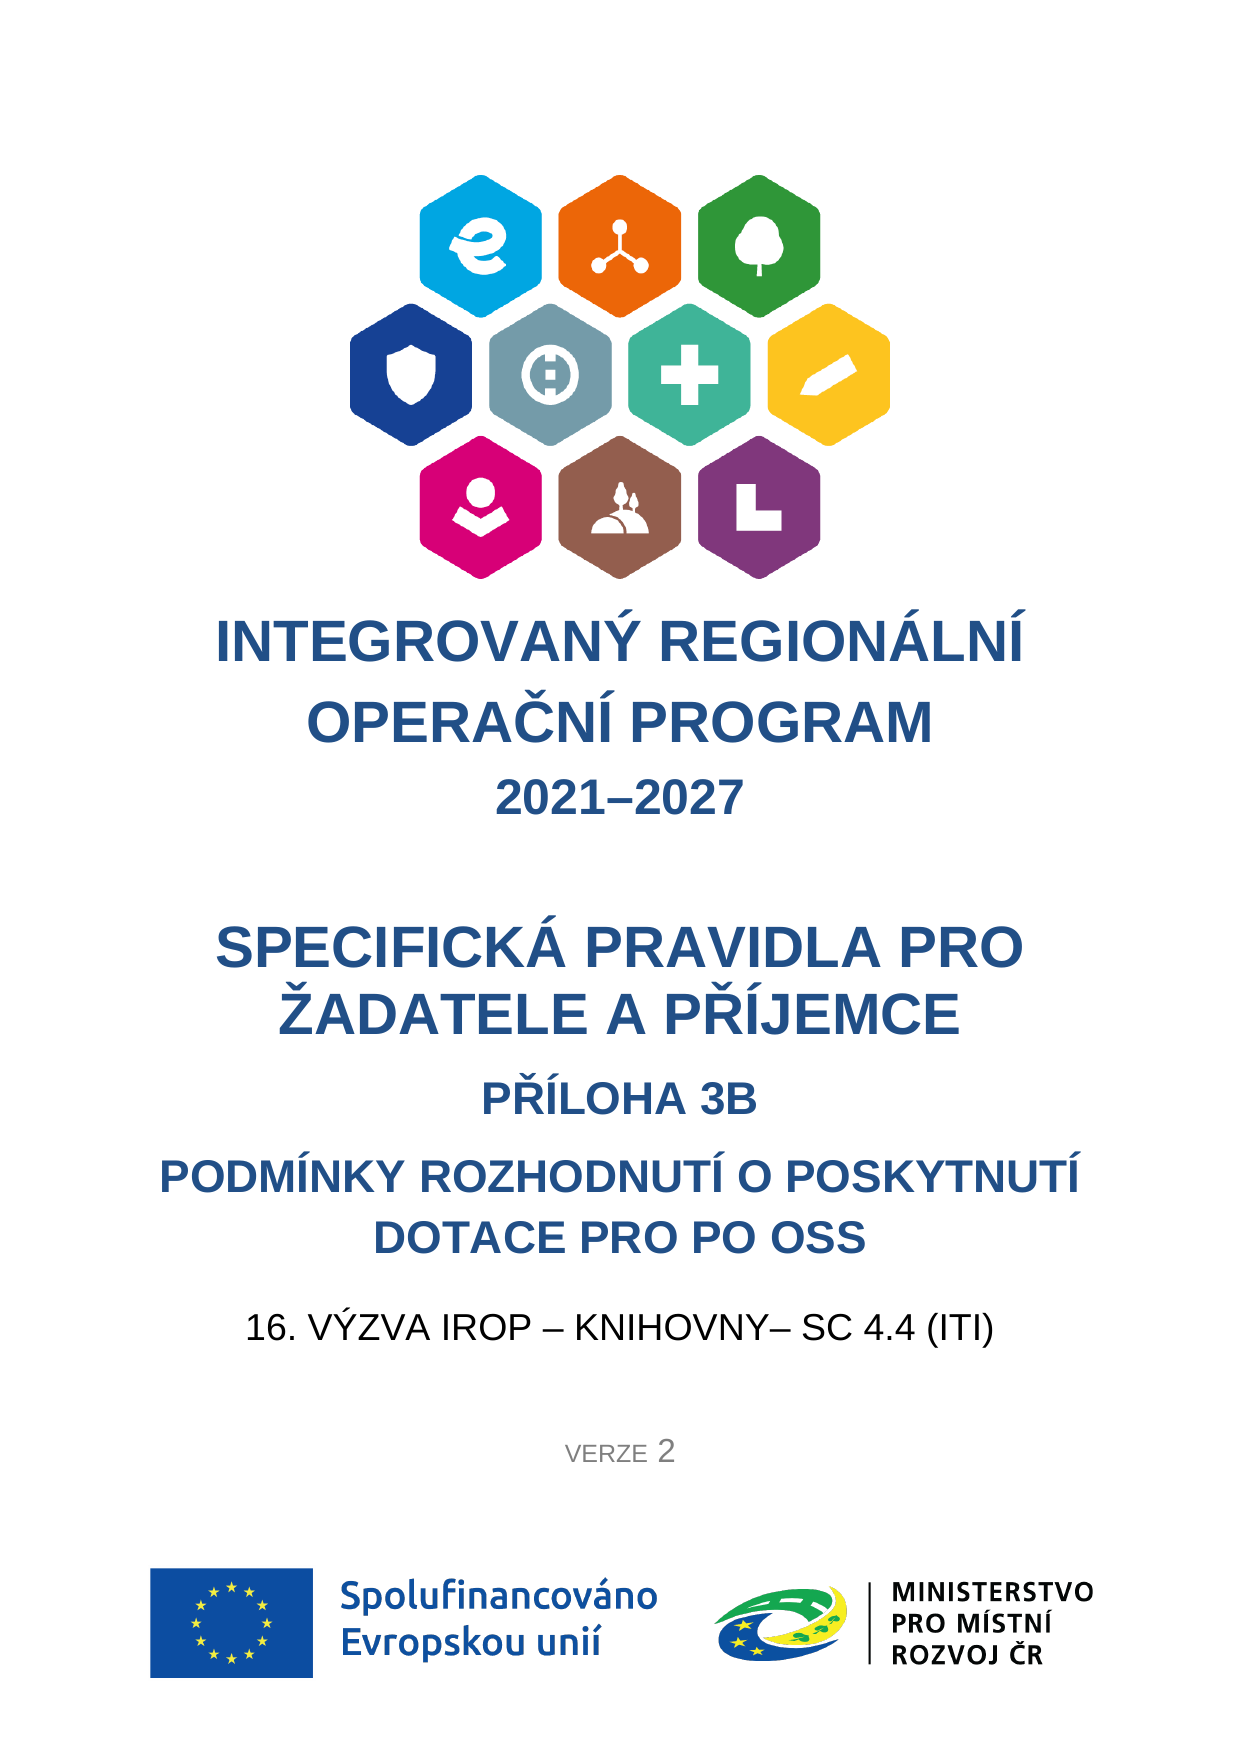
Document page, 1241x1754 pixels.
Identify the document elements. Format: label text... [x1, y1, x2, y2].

picture [323, 158, 916, 607]
text VERZE 2 [148, 1431, 1092, 1470]
text 16. výzva IROP – Knihovny– SC 4.4 (ITI) [148, 1305, 1092, 1348]
text PŘÍLOHA 3B [148, 1072, 1092, 1124]
picture [147, 1565, 1093, 1681]
text PodMÍNKY Rozhodnutí o poskytnutí dotace pro PO OSS [148, 1149, 1092, 1263]
text SPECIFICKÁ PRAVIDLA PRO ŽADATELE A PŘÍJEMCE [148, 913, 1092, 1047]
text 2021–2027 [148, 768, 1092, 825]
